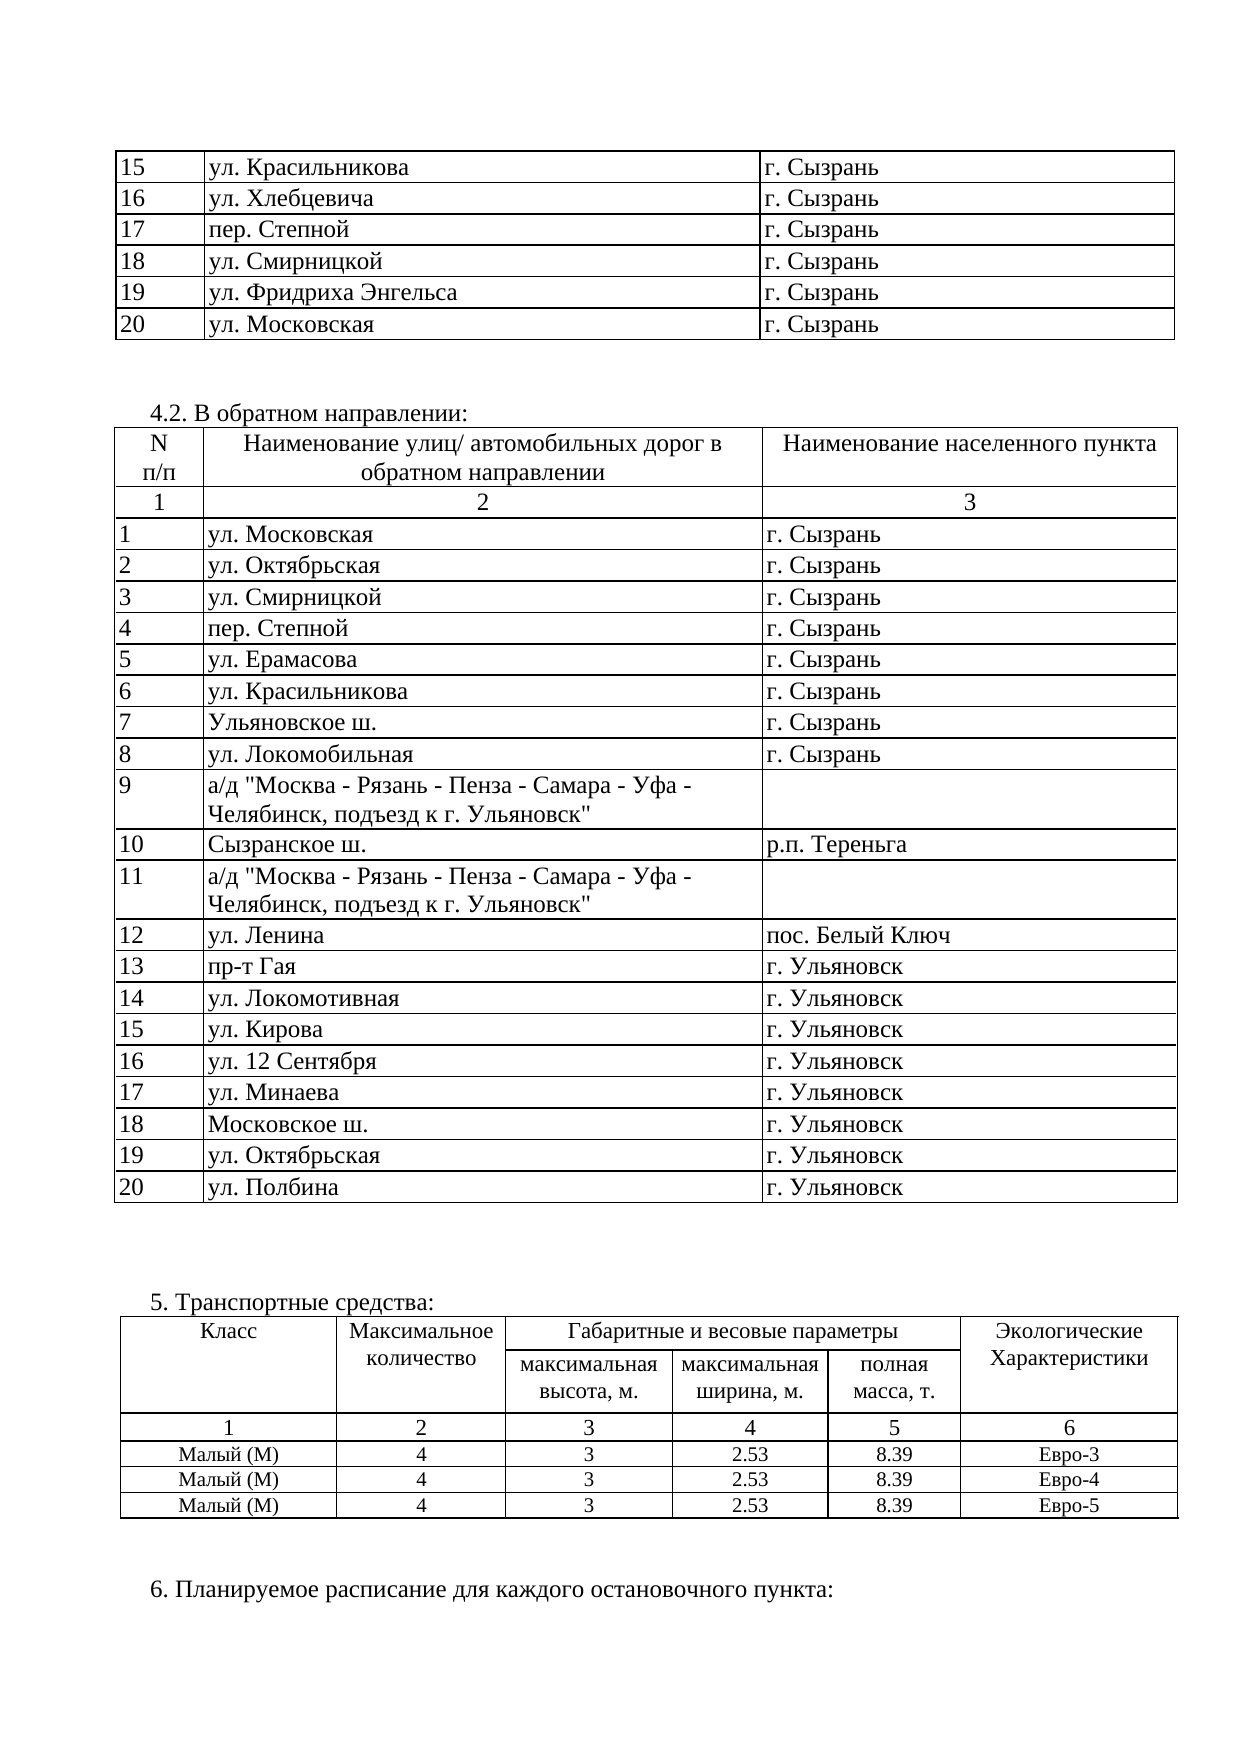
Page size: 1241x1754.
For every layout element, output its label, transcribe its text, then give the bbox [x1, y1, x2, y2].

table_cell 2.53 [673, 1442, 827, 1466]
table_cell 2 [337, 1414, 505, 1440]
table_cell Малый (М) [121, 1467, 336, 1491]
table_cell ул. Смирницкой [204, 582, 762, 611]
table_cell г. Ульяновск [763, 950, 1177, 981]
table_cell ул. Кирова [204, 1014, 762, 1044]
table_cell 3 [506, 1442, 672, 1466]
table_cell ул. Ерамасова [204, 645, 762, 674]
table_cell 8.39 [829, 1442, 960, 1466]
table_cell г. Сызрань [763, 549, 1177, 580]
table_cell ул. Локомобильная [204, 739, 762, 769]
table_cell ул. Октябрьская [204, 550, 762, 580]
table_cell г. Сызрань [763, 611, 1177, 643]
table_cell г. Сызрань [763, 580, 1177, 611]
table_cell 17 [117, 215, 204, 244]
table_cell ул. Смирницкой [205, 246, 759, 276]
table_cell 20 [117, 309, 204, 339]
table_cell 6 [115, 675, 203, 706]
table_cell 4 [337, 1442, 505, 1466]
table_cell 16 [117, 183, 204, 213]
table_cell Малый (М) [121, 1493, 336, 1517]
table_cell 4 [337, 1467, 505, 1491]
table_header Максимальное количество [337, 1317, 505, 1412]
table_cell ул. Красильникова [205, 152, 759, 181]
table_cell 7 [115, 707, 203, 737]
table_cell г. Сызрань [761, 152, 1174, 181]
table_cell 8 [115, 738, 203, 769]
table_cell 3 [115, 581, 203, 611]
table_cell 2.53 [673, 1467, 827, 1491]
table_cell г. Сызрань [763, 517, 1177, 548]
table_cell г. Ульяновск [763, 981, 1177, 1013]
table_cell а/д "Москва - Рязань - Пенза - Самара - Уфа - Челябинск, подъезд к г. Ульяновск" [204, 770, 762, 828]
table_cell Ульяновское ш. [204, 707, 762, 737]
table_cell ул. 12 Сентября [204, 1046, 762, 1076]
table_cell г. Ульяновск [763, 1139, 1177, 1170]
table_cell 3 [506, 1414, 672, 1440]
table_cell 2.53 [673, 1493, 827, 1517]
table_cell г. Сызрань [761, 183, 1174, 213]
table_cell Сызранское ш. [204, 830, 762, 859]
table_cell [763, 859, 1177, 918]
table_cell максимальная ширина, м. [673, 1351, 827, 1412]
table_cell 4 [673, 1414, 827, 1440]
table_cell 2 [115, 550, 203, 580]
text 4.2. В обратном направлении: [150, 398, 1090, 427]
table_cell 20 [115, 1171, 203, 1201]
table_cell ул. Фридриха Энгельса [205, 277, 759, 307]
table_header Габаритные и весовые параметры [506, 1317, 960, 1349]
table_cell 19 [117, 277, 204, 307]
table_cell 18 [115, 1108, 203, 1138]
table_header Экологические Характеристики [961, 1317, 1177, 1412]
table_cell ул. Октябрьская [204, 1140, 762, 1170]
table_cell полная масса, т. [829, 1351, 960, 1412]
table_cell [763, 769, 1177, 828]
table_cell пер. Степной [205, 215, 759, 244]
table_cell 15 [115, 1014, 203, 1044]
table_cell г. Ульяновск [763, 1170, 1177, 1201]
table_cell 10 [115, 829, 203, 859]
table_cell пос. Белый Ключ [763, 918, 1177, 950]
table_cell р.п. Тереньга [763, 828, 1177, 859]
table_header Наименование населенного пункта [763, 428, 1177, 486]
table_cell 19 [115, 1140, 203, 1170]
table_cell ул. Московская [205, 309, 759, 339]
table_cell 15 [117, 152, 204, 181]
table_cell 2 [204, 487, 762, 517]
text 6. Планируемое расписание для каждого остановочного пункта: [150, 1574, 1090, 1602]
table_cell г. Сызрань [761, 277, 1174, 307]
table_cell 11 [115, 860, 203, 918]
table_cell 12 [115, 919, 203, 950]
table_header Класс [121, 1317, 336, 1412]
table_cell 1 [121, 1414, 336, 1440]
table_cell ул. Локомотивная [204, 983, 762, 1013]
table_cell 17 [115, 1077, 203, 1107]
table_cell 9 [115, 770, 203, 828]
table_header Наименование улиц/ автомобильных дорог в обратном направлении [204, 428, 762, 486]
table_cell г. Ульяновск [763, 1013, 1177, 1044]
table_cell ул. Московская [204, 519, 762, 548]
table_cell Малый (М) [121, 1442, 336, 1466]
table_cell 5 [829, 1414, 960, 1440]
table_cell г. Ульяновск [763, 1076, 1177, 1107]
table_cell пер. Степной [204, 613, 762, 643]
table_cell г. Сызрань [761, 309, 1174, 339]
table_cell 5 [115, 644, 203, 674]
table_cell ул. Полбина [204, 1172, 762, 1201]
table_cell максимальная высота, м. [506, 1351, 672, 1412]
table_cell г. Сызрань [763, 706, 1177, 737]
table_cell 3 [506, 1493, 672, 1517]
table_cell а/д "Москва - Рязань - Пенза - Самара - Уфа - Челябинск, подъезд к г. Ульяновск" [204, 861, 762, 918]
table_cell 18 [117, 246, 204, 276]
table_cell 3 [763, 486, 1177, 517]
text 5. Транспортные средства: [150, 1287, 1090, 1316]
table_cell 4 [115, 613, 203, 643]
table_cell Московское ш. [204, 1109, 762, 1138]
table_cell 6 [961, 1414, 1177, 1440]
table_cell ул. Ленина [204, 920, 762, 950]
table_cell ул. Хлебцевича [205, 183, 759, 213]
table_cell г. Сызрань [763, 674, 1177, 706]
table_cell Евро-3 [961, 1442, 1177, 1466]
table_cell г. Ульяновск [763, 1107, 1177, 1138]
table_header N п/п [115, 428, 203, 486]
table_cell ул. Красильникова [204, 676, 762, 706]
table_cell ул. Минаева [204, 1077, 762, 1107]
table_cell 1 [115, 518, 203, 548]
table_cell г. Сызрань [763, 737, 1177, 769]
table_cell 8.39 [829, 1467, 960, 1491]
table_cell 4 [337, 1493, 505, 1517]
table_cell Евро-5 [961, 1493, 1177, 1517]
table_cell 3 [506, 1467, 672, 1491]
table_cell г. Ульяновск [763, 1044, 1177, 1076]
table_cell пр-т Гая [204, 951, 762, 981]
table_cell г. Сызрань [761, 246, 1174, 276]
table_cell 14 [115, 982, 203, 1013]
table_cell г. Сызрань [761, 215, 1174, 244]
table_cell 16 [115, 1045, 203, 1076]
table_cell Евро-4 [961, 1467, 1177, 1491]
table_cell 13 [115, 951, 203, 981]
table_cell 8.39 [829, 1493, 960, 1517]
table_cell 1 [115, 487, 203, 517]
table_cell г. Сызрань [763, 643, 1177, 674]
